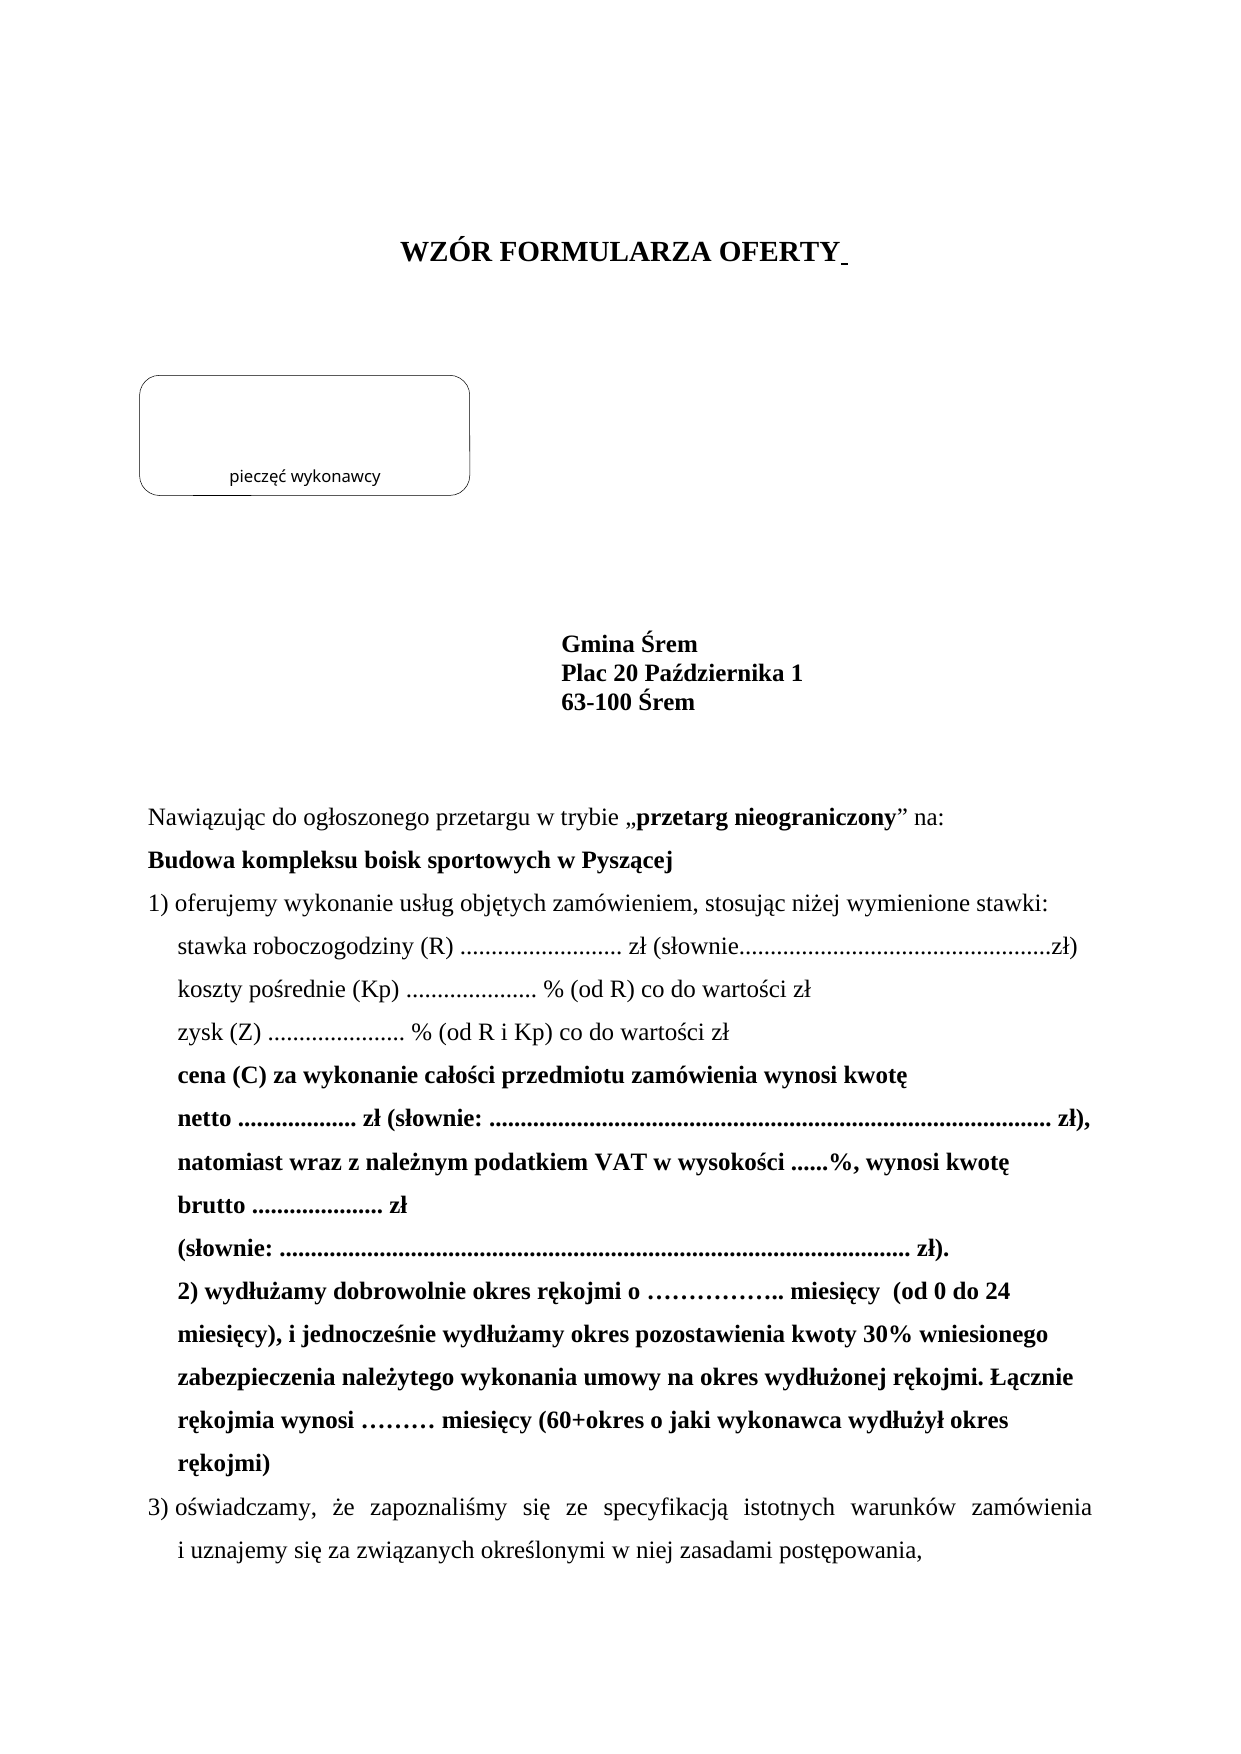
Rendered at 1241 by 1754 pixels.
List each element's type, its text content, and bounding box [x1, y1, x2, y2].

text koszty pośrednie (Kp) ..................... % (od R) co do wartości zł [177, 974, 1093, 1003]
text 1) oferujemy wykonanie usług objętych zamówieniem, stosując niżej wymienione stawki: [148, 888, 1093, 917]
text 2) wydłużamy dobrowolnie okres rękojmi o …………….. miesięcy (od 0 do 24 miesięcy), i jednocześnie wydłużamy okres pozostawienia kwoty 30% wniesionego zabezpieczenia należytego wykonania umowy na okres wydłużonej rękojmi. Łącznie rękojmia wynosi ……… miesięcy (60+okres o jaki wykonawca wydłużył okres rękojmi) [177, 1276, 1093, 1477]
text 63-100 Śrem [148, 687, 1093, 715]
text Gmina Śrem [148, 629, 1093, 658]
text 3) oświadczamy, że zapoznaliśmy się ze specyfikacją istotnych warunków zamówienia i uznajemy się za związanych określonymi w niej zasadami postępowania, [148, 1492, 1093, 1563]
text stawka roboczogodziny (R) .......................... zł (słownie..................................................zł) [177, 931, 1093, 960]
text Nawiązując do ogłoszonego przetargu w trybie „przetarg nieograniczony” na: [148, 802, 1093, 830]
text WZÓR FORMULARZA OFERTY [148, 234, 1093, 267]
text cena (C) za wykonanie całości przedmiotu zamówienia wynosi kwotę netto ................... zł (słownie: .......................................................................................... zł), natomiast wraz z należnym podatkiem VAT w wysokości ......%, wynosi kwotę brutto ..................... zł (słownie: ..................................................................................................... zł). [177, 1060, 1093, 1262]
text zysk (Z) ...................... % (od R i Kp) co do wartości zł [177, 1017, 1093, 1046]
text Budowa kompleksu boisk sportowych w Pyszącej [148, 845, 1093, 873]
text Plac 20 Października 1 [561, 658, 1093, 687]
